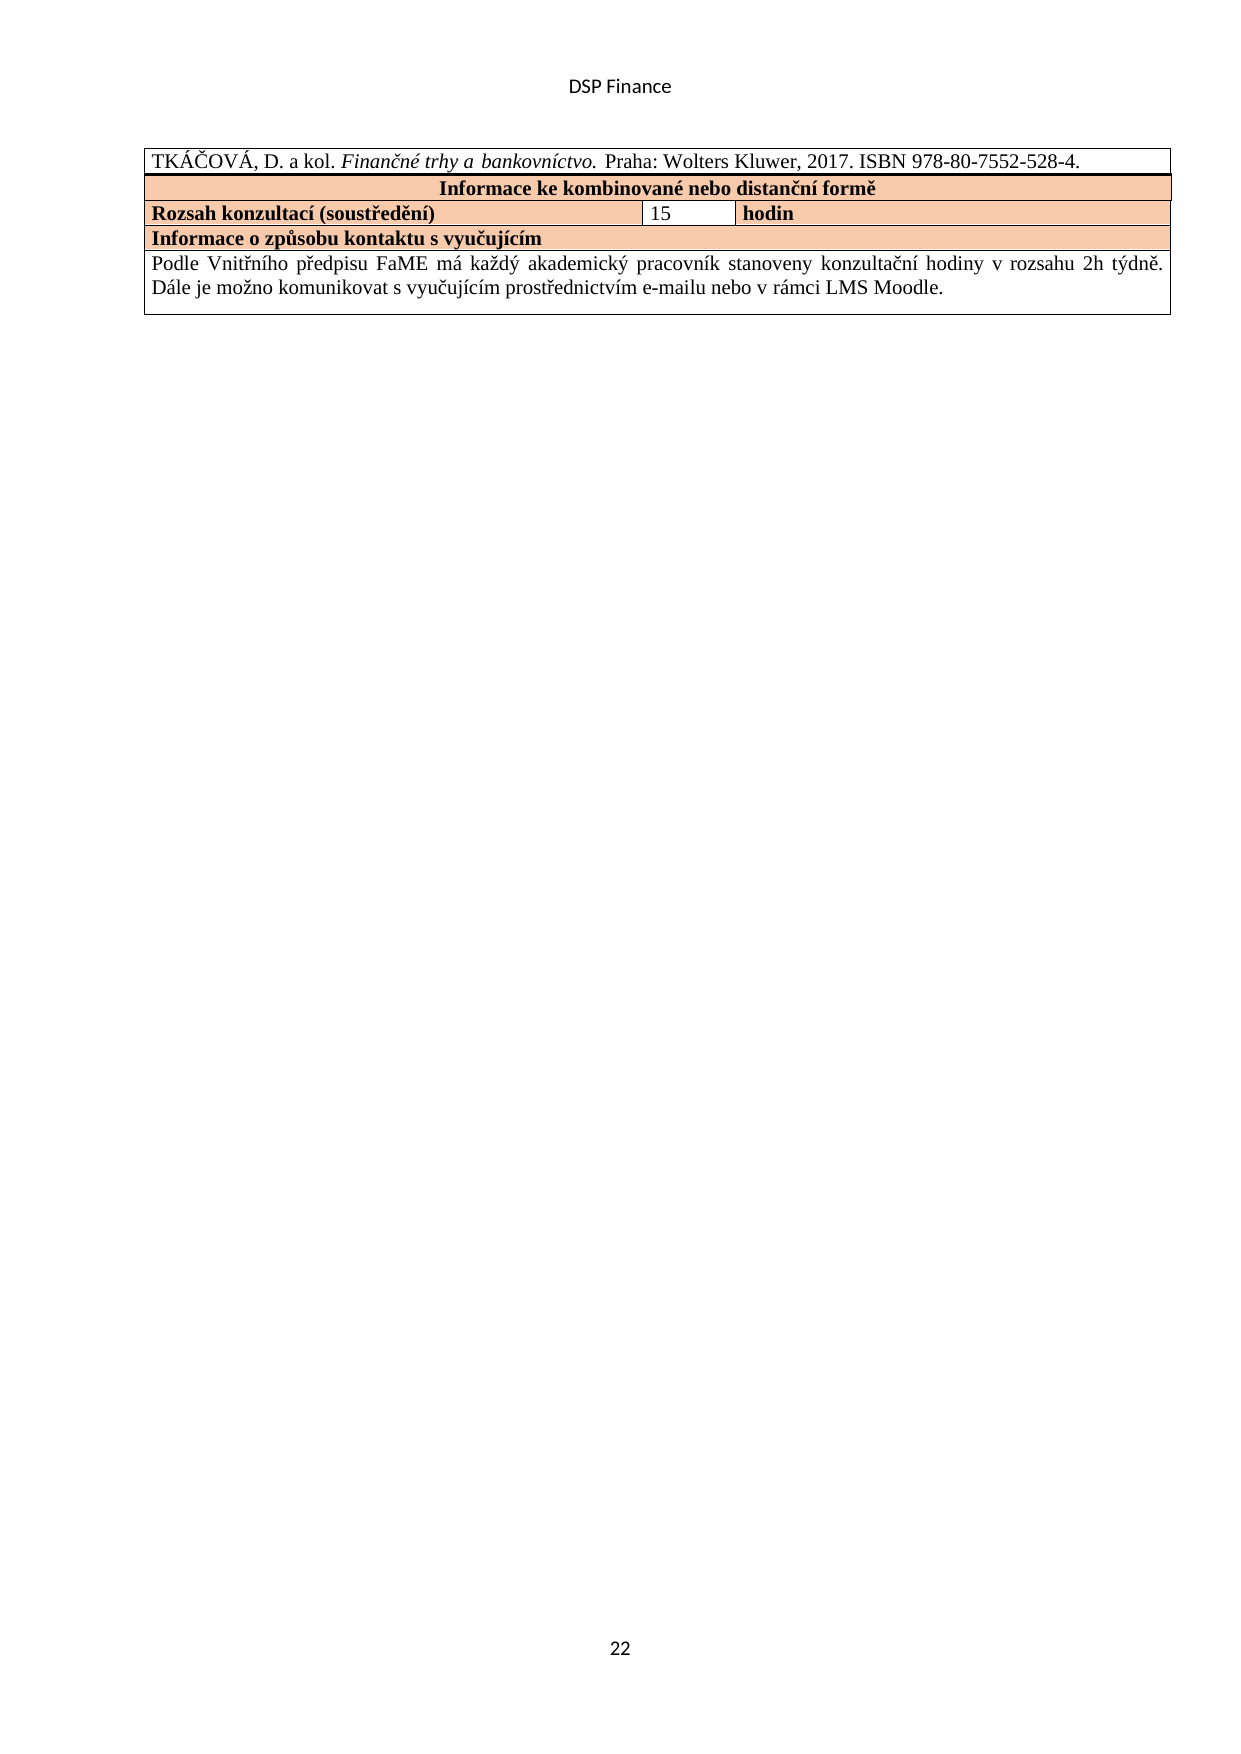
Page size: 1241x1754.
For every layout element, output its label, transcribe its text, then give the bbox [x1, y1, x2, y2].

table_cell Informace ke kombinované nebo distanční formě [145, 176, 1171, 200]
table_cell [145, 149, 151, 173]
table_cell hodin [736, 201, 1170, 224]
table_cell Rozsah konzultací (soustředění) [145, 201, 642, 224]
table_cell Podle Vnitřního předpisu FaME má každý akademický pracovník stanoveny konzultační hodiny v rozsahu 2h týdně. Dále je možno komunikovat s vyučujícím prostřednictvím e-mailu nebo v rámci LMS Moodle. [145, 251, 1170, 314]
table_cell 15 [643, 201, 735, 224]
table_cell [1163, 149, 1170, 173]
table_cell Informace o způsobu kontaktu s vyučujícím [145, 226, 1170, 249]
